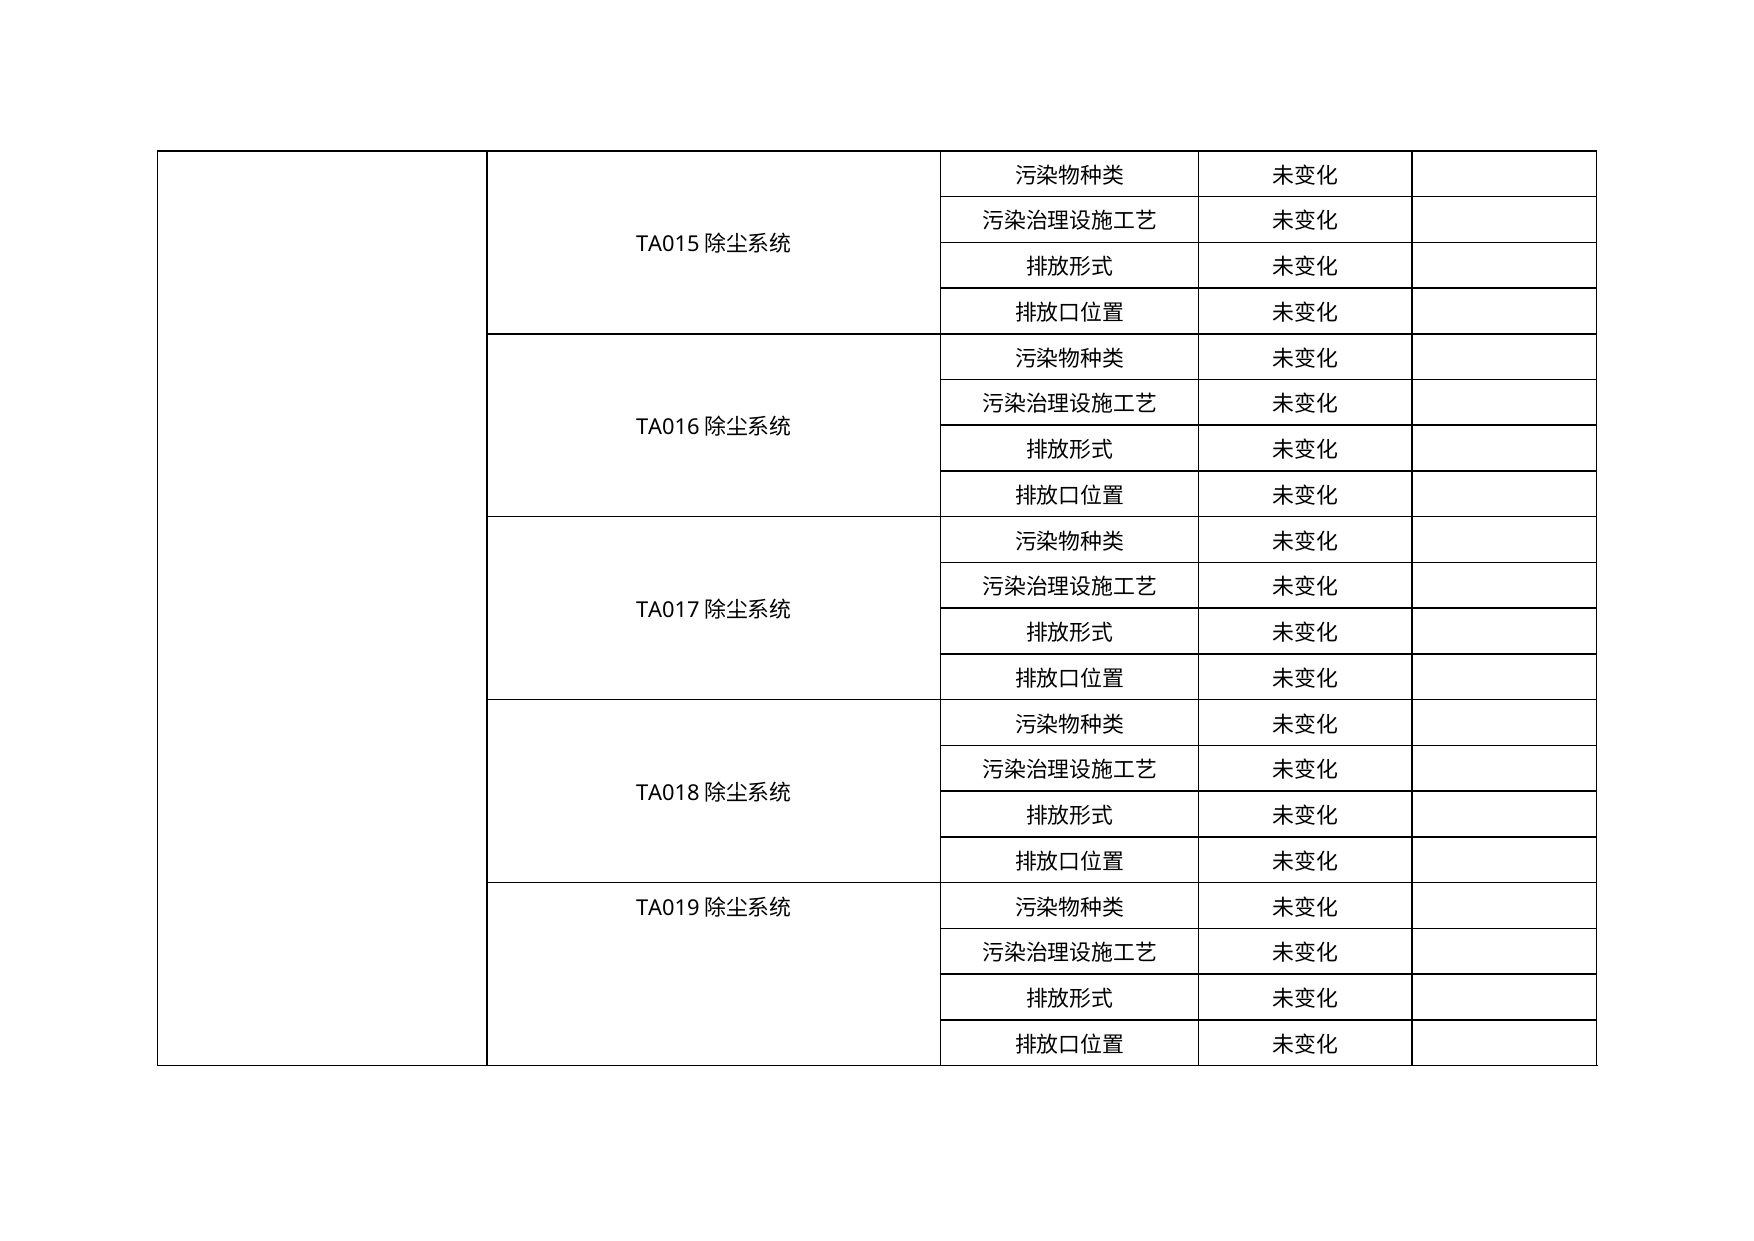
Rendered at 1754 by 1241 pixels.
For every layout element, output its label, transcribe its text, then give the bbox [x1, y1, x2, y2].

table_cell 污染物种类 [941, 517, 1198, 562]
table_cell [1413, 792, 1596, 836]
table_cell 未变化 [1199, 243, 1411, 287]
table_cell [1413, 838, 1596, 882]
table_cell 未变化 [1199, 197, 1411, 241]
table_cell TA017除尘系统 [488, 517, 940, 699]
table_cell [1413, 472, 1596, 516]
table_cell TA015除尘系统 [488, 152, 940, 333]
table_cell [1413, 700, 1596, 744]
table_cell 未变化 [1199, 929, 1411, 973]
table_cell [1413, 197, 1596, 241]
table_cell 未变化 [1199, 746, 1411, 790]
table_cell 排放形式 [941, 609, 1198, 653]
table_cell 污染物种类 [941, 335, 1198, 379]
table_cell 污染治理设施工艺 [941, 746, 1198, 790]
table_cell [1413, 426, 1596, 470]
table_cell 未变化 [1199, 563, 1411, 607]
table_cell 未变化 [1199, 792, 1411, 836]
table_cell 未变化 [1199, 380, 1411, 424]
table_cell [1413, 380, 1596, 424]
table_cell 污染治理设施工艺 [941, 380, 1198, 424]
table_cell 未变化 [1199, 838, 1411, 882]
table_cell 排放口位置 [941, 472, 1198, 516]
table_cell 污染物种类 [941, 700, 1198, 744]
table_cell [1413, 517, 1596, 562]
table_cell 未变化 [1199, 700, 1411, 744]
table_cell 未变化 [1199, 335, 1411, 379]
table_cell [1413, 1021, 1596, 1064]
table_cell 污染治理设施工艺 [941, 563, 1198, 607]
table_cell 排放形式 [941, 426, 1198, 470]
table_cell 污染物种类 [941, 883, 1198, 927]
table_cell 排放形式 [941, 792, 1198, 836]
table_cell 未变化 [1199, 152, 1411, 196]
table_cell 未变化 [1199, 609, 1411, 653]
table_cell [1413, 746, 1596, 790]
table_cell [1413, 975, 1596, 1019]
table_cell TA016除尘系统 [488, 335, 940, 516]
table_cell 排放形式 [941, 975, 1198, 1019]
table_cell [1413, 152, 1596, 196]
table_cell 排放口位置 [941, 289, 1198, 333]
table_cell [1413, 243, 1596, 287]
table_cell 污染治理设施工艺 [941, 197, 1198, 241]
table_cell [1413, 883, 1596, 927]
table_cell 排放形式 [941, 243, 1198, 287]
table_cell 排放口位置 [941, 1021, 1198, 1064]
table_cell TA018除尘系统 [488, 700, 940, 882]
table_cell 未变化 [1199, 655, 1411, 699]
table_cell 污染治理设施工艺 [941, 929, 1198, 973]
table_cell 未变化 [1199, 426, 1411, 470]
table_cell [1413, 335, 1596, 379]
table_cell 未变化 [1199, 517, 1411, 562]
table_cell 未变化 [1199, 883, 1411, 927]
table_cell [1413, 655, 1596, 699]
table_cell 未变化 [1199, 472, 1411, 516]
table_cell 排放口位置 [941, 838, 1198, 882]
table_cell 未变化 [1199, 289, 1411, 333]
table_cell [1413, 929, 1596, 973]
table_cell [1413, 289, 1596, 333]
table_cell 未变化 [1199, 1021, 1411, 1064]
table_cell 排放口位置 [941, 655, 1198, 699]
table_cell [1413, 609, 1596, 653]
table_cell 未变化 [1199, 975, 1411, 1019]
table_cell [1413, 563, 1596, 607]
table_cell TA019除尘系统 [488, 883, 940, 1064]
table_cell 污染物种类 [941, 152, 1198, 196]
